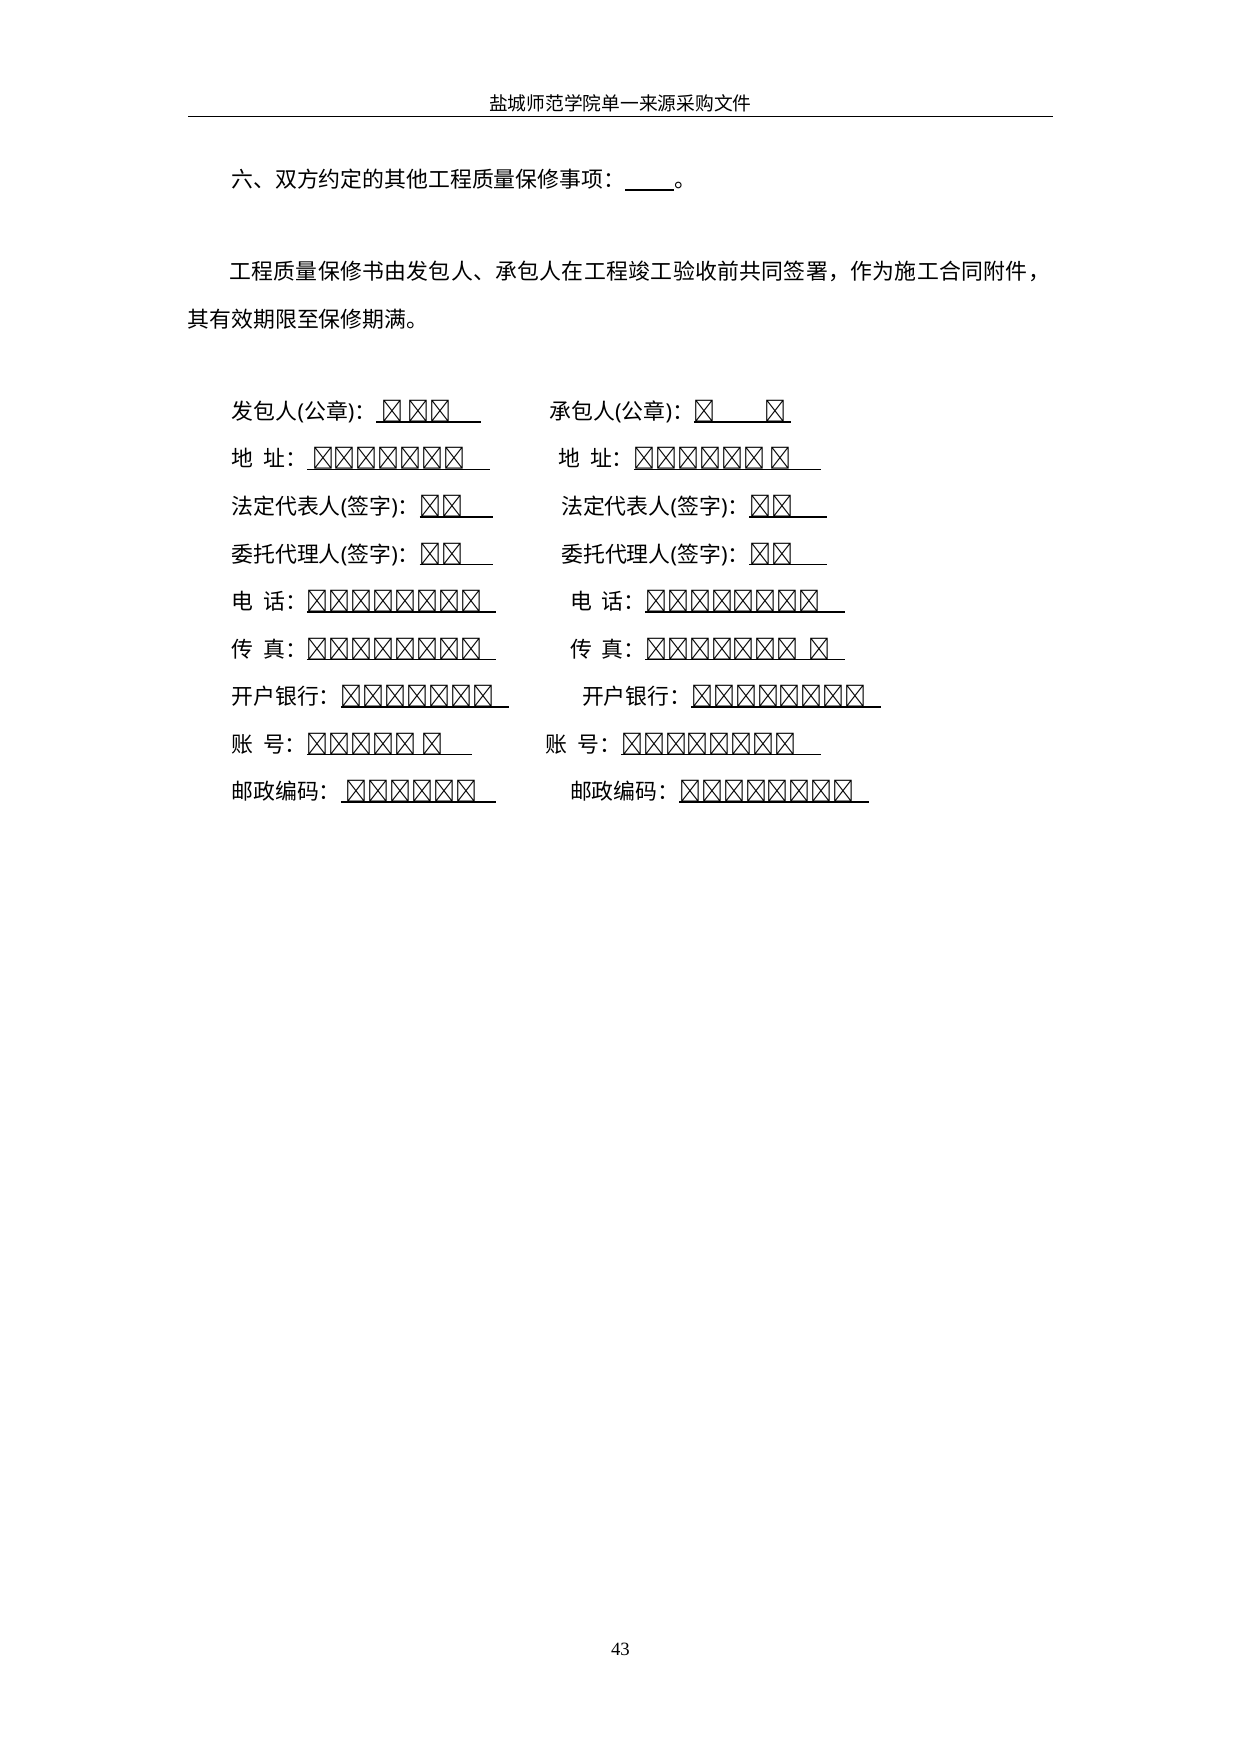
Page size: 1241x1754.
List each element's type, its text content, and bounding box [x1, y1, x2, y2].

text 发包人(公章)：   承包人(公章)：  [232, 394, 1053, 426]
text 法定代表人(签字)： 法定代表人(签字)： [187, 489, 1053, 521]
text 邮政编码：  邮政编码： [187, 774, 1053, 806]
text 账 号：  账 号： [187, 727, 1053, 758]
text 委托代理人(签字)： 委托代理人(签字)： [187, 537, 1053, 568]
text 电 话： 电 话： [187, 584, 1053, 616]
text 开户银行： 开户银行： [187, 679, 1053, 711]
text 工程质量保修书由发包人、承包人在工程竣工验收前共同签署，作为施工合同附件，其有效期限至保修期满。 [187, 254, 1053, 333]
text 六、双方约定的其他工程质量保修事项： 。 [187, 162, 1053, 194]
text 地 址：  地 址：  [232, 441, 1053, 473]
text 传 真： 传 真：  [187, 632, 1053, 663]
